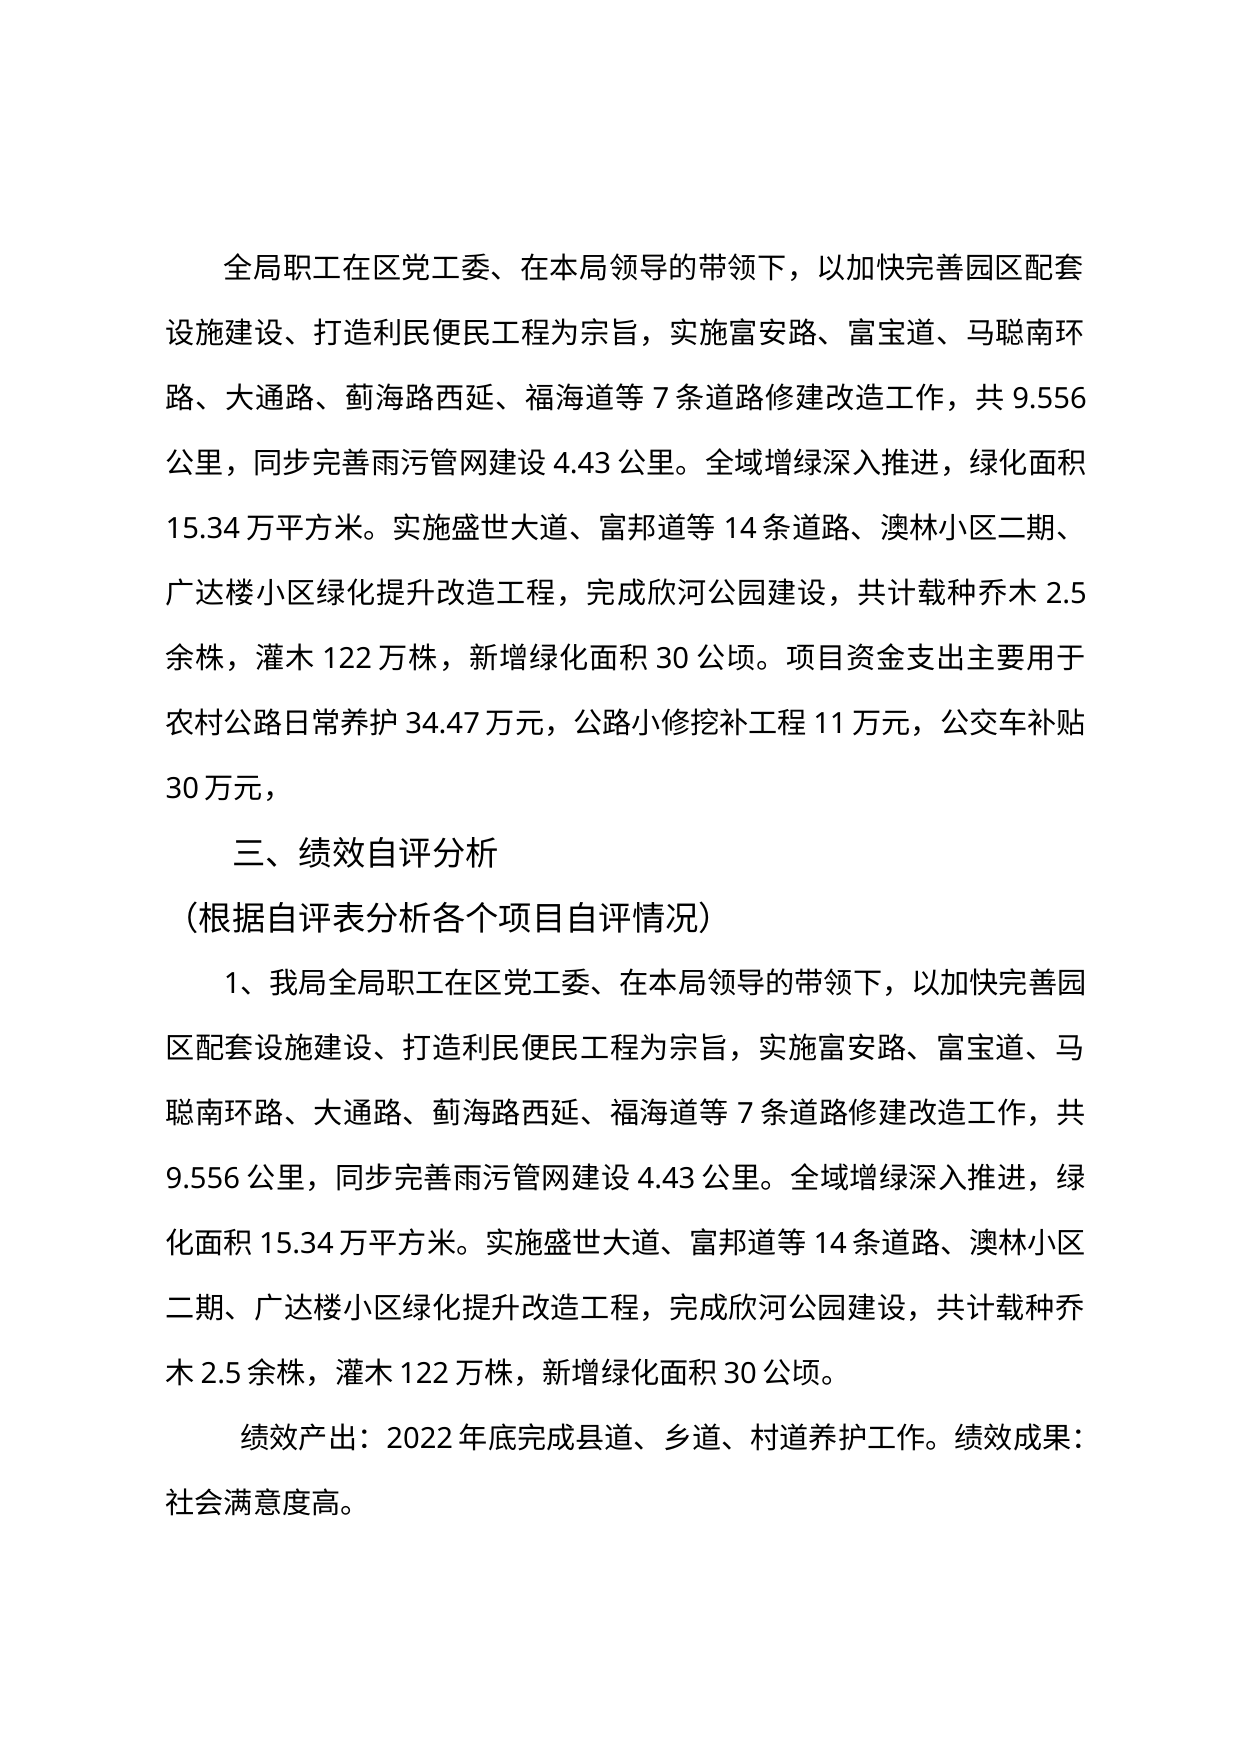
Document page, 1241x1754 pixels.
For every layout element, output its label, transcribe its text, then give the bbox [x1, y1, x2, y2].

text 三、绩效自评分析 [165, 818, 1087, 883]
text 全局职工在区党工委、在本局领导的带领下，以加快完善园区配套设施建设、打造利民便民工程为宗旨，实施富安路、富宝道、马聪南环路、大通路、蓟海路西延、福海道等7条道路修建改造工作，共9.556公里，同步完善雨污管网建设4.43公里。全域增绿深入推进，绿化面积15.34万平方米。实施盛世大道、富邦道等14条道路、澳林小区二期、广达楼小区绿化提升改造工程，完成欣河公园建设，共计载种乔木2.5余株，灌木122万株，新增绿化面积30公顷。项目资金支出主要用于农村公路日常养护34.47万元，公路小修挖补工程11万元，公交车补贴30万元， [165, 233, 1087, 818]
text 绩效产出：2022年底完成县道、乡道、村道养护工作。绩效成果：社会满意度高。 [165, 1403, 1087, 1533]
text 1、我局全局职工在区党工委、在本局领导的带领下，以加快完善园区配套设施建设、打造利民便民工程为宗旨，实施富安路、富宝道、马聪南环路、大通路、蓟海路西延、福海道等7条道路修建改造工作，共9.556公里，同步完善雨污管网建设4.43公里。全域增绿深入推进，绿化面积15.34万平方米。实施盛世大道、富邦道等14条道路、澳林小区二期、广达楼小区绿化提升改造工程，完成欣河公园建设，共计载种乔木2.5余株，灌木122万株，新增绿化面积30公顷。 [165, 948, 1087, 1403]
text （根据自评表分析各个项目自评情况） [165, 883, 1087, 948]
